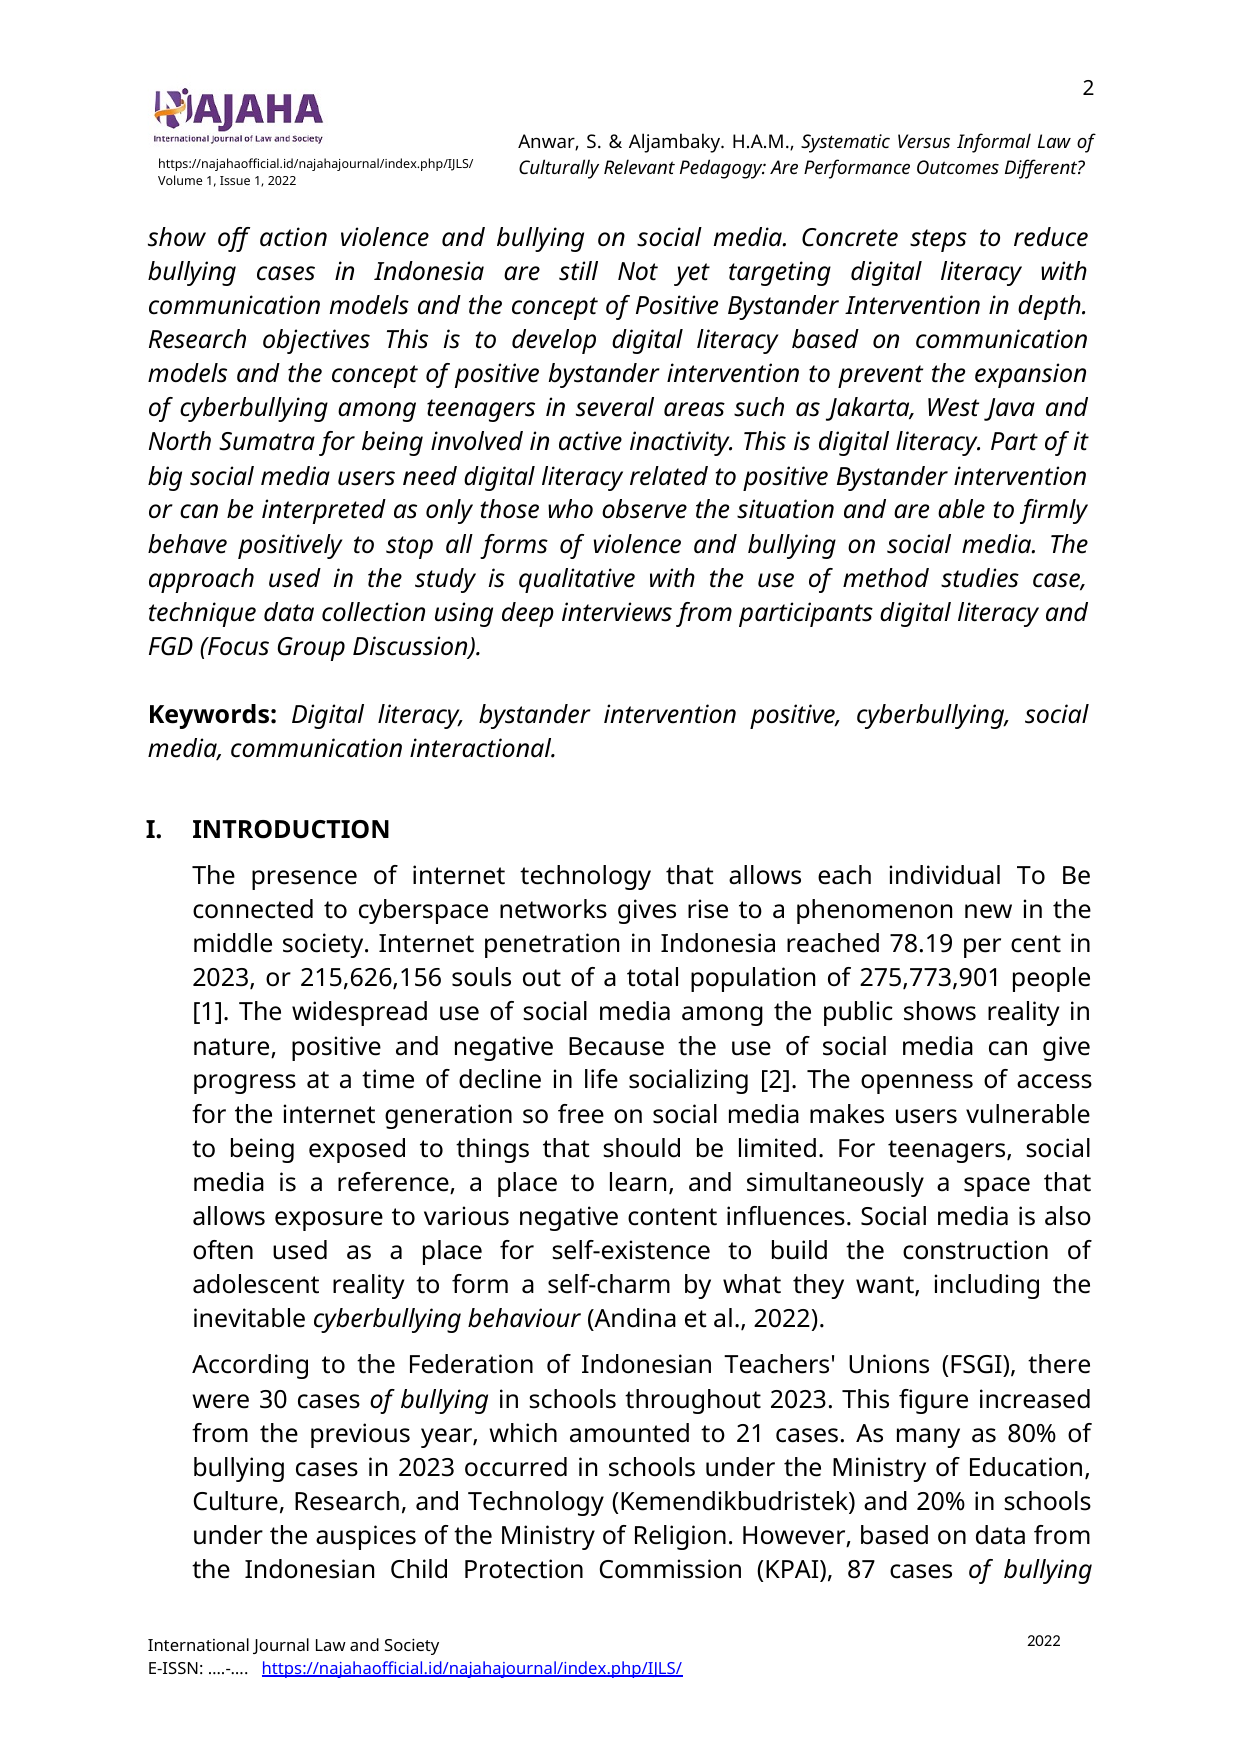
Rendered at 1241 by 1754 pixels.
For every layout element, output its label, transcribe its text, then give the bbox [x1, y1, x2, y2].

picture [147, 75, 328, 158]
text Keywords: Digital literacy, bystander intervention positive, cyberbullying, social media, communication interactional. [148, 697, 1092, 765]
list INTRODUCTION [162, 811, 1092, 845]
text The presence of internet technology that allows each individual To Be connected to cyberspace networks gives rise to a phenomenon new in the middle society. Internet penetration in Indonesia reached 78.19 per cent in 2023, or 215,626,156 souls out of a total population of 275,773,901 people [1]. The widespread use of social media among the public shows reality in nature, positive and negative Because the use of social media can give progress at a time of decline in life socializing [2]. The openness of access for the internet generation so free on social media makes users vulnerable to being exposed to things that should be limited. For teenagers, social media is a reference, a place to learn, and simultaneously a space that allows exposure to various negative content influences. Social media is also often used as a place for self-existence to build the construction of adolescent reality to form a self-charm by what they want, including the inevitable cyberbullying behaviour (Andina et al., 2022). [192, 858, 1092, 1335]
